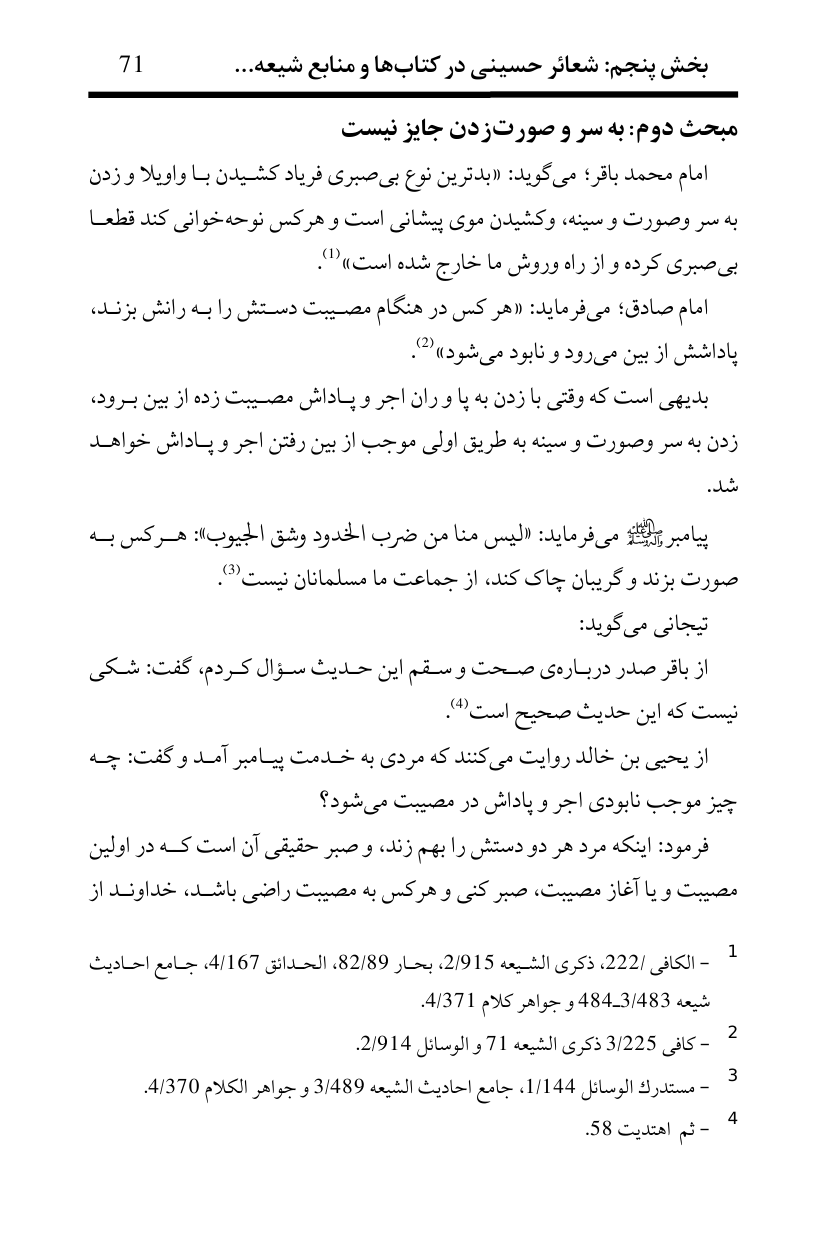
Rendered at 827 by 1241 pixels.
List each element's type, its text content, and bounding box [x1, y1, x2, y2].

text از یحیی بن خالد روایت می‌کنند که مردی به خدمت پیامبر آمد و گفت: چه چیز موجب نابودی اجر و پاداش در مصیبت می‌شود؟ [89, 737, 738, 826]
text مبحث دوم: به سر و صورت‌زدن جايز نيست [89, 109, 738, 148]
text امام صادق؛ می‌فرماید: «هر کس در هنگام مصیبت دستش را به رانش بزند، پاداشش از بین می‌رود و نابود می‌شود»(). [89, 288, 738, 377]
text از باقر صدر درباره‌ی صحت و سقم این حدیث سؤال کردم، گفت: شکی نیست که این حدیث صحیح است(). [89, 648, 738, 737]
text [89, 826, 738, 915]
text بدیهی است که وقتی با زدن به پا و ران اجر و پاداش مصیبت زده از بین برود، زدن به سر وصورت و سینه به طریق اولی موجب از بین رفتن اجر و پاداش خواهد شد. [89, 377, 738, 511]
text پیامبرص می‌فرماید: «ليس منا من ضرب الخدود وشق الجيوب»: هرکس به صورت بزند و گریبان چاک کند، از جماعت ما مسلمانان نیست(). [89, 511, 738, 604]
text امام محمد باقر؛ می‌گوید: «بدترین نوع بی‌صبری فریاد کشیدن با واویلا و زدن به سر وصورت و سینه، وکشیدن موی پیشانی است و هرکس نوحه‌خوانی کند قطعا بی‌صبری کرده و از راه وروش ما خارج شده است»(). [89, 155, 738, 288]
text تیجانی می‌گوید: [89, 604, 738, 648]
